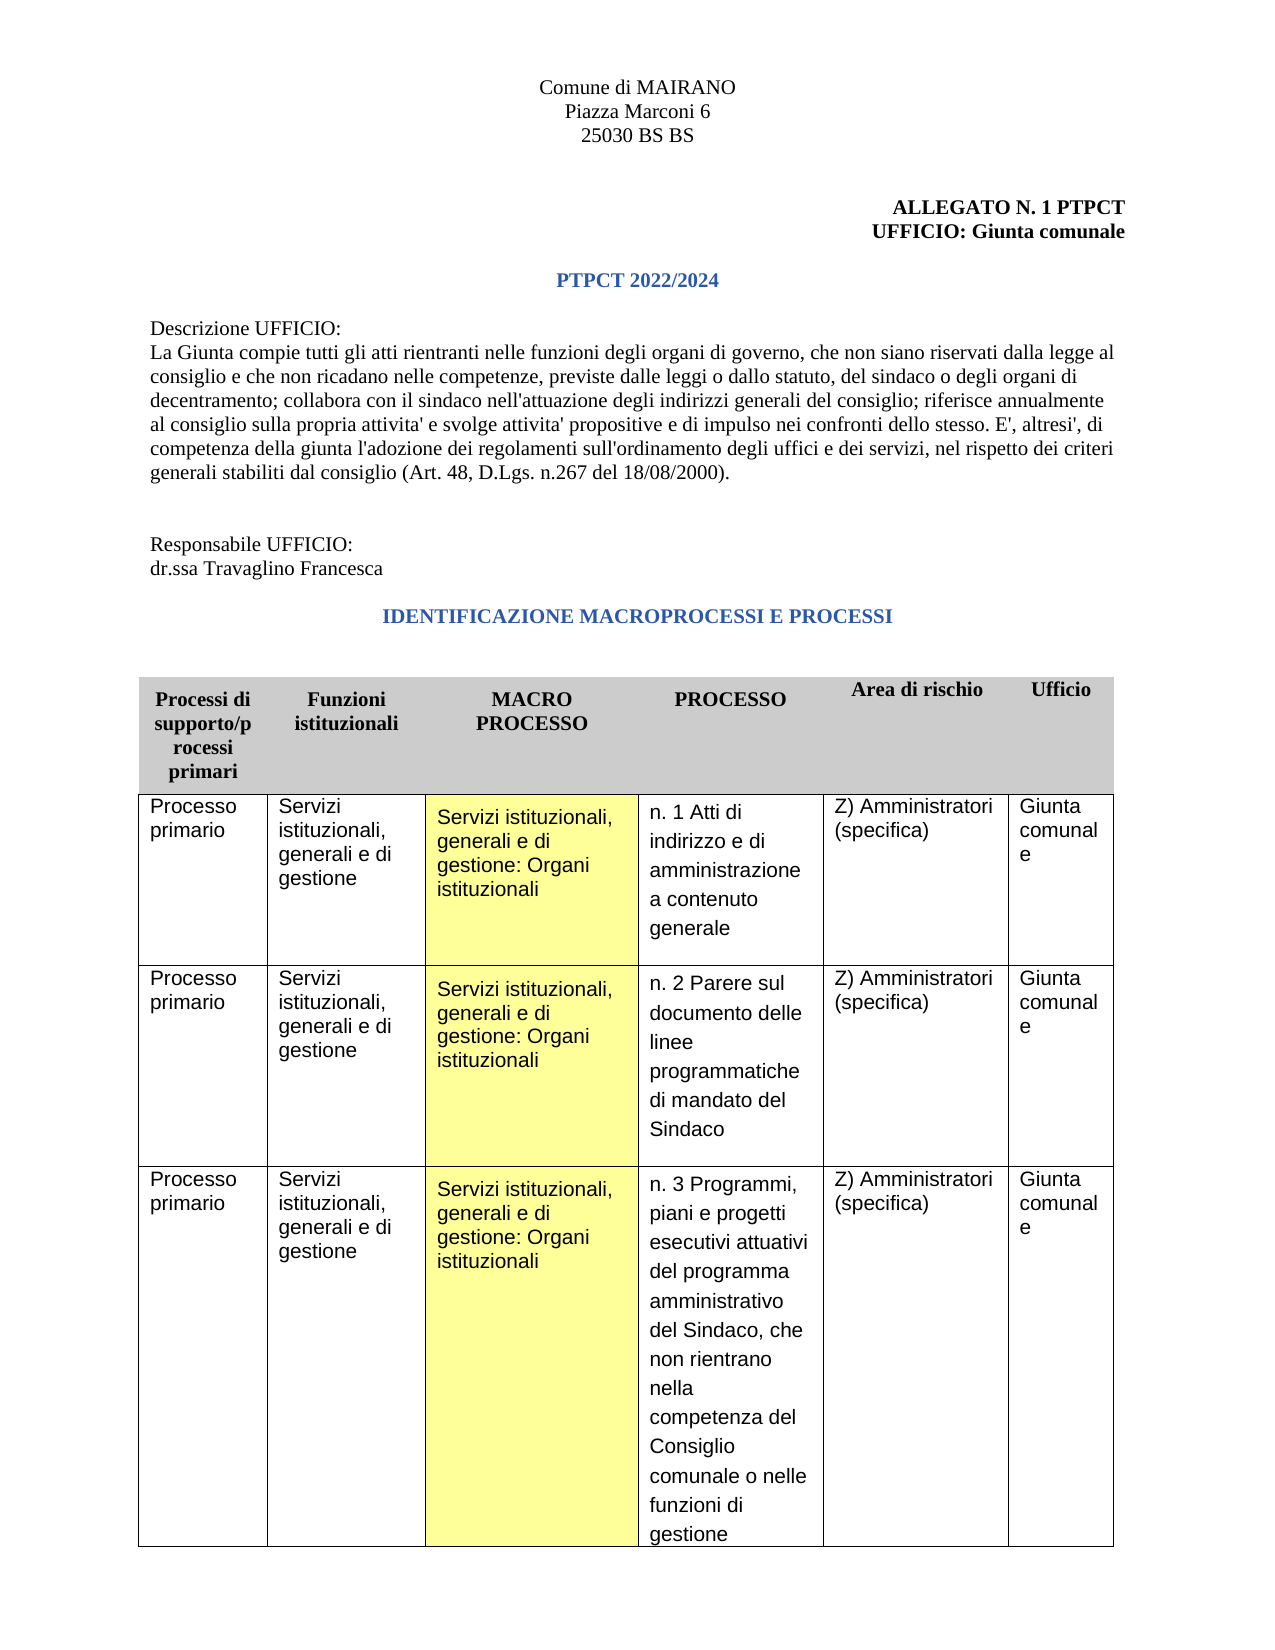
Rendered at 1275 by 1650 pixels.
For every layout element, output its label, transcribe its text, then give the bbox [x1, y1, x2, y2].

table_cell Z) Amministratori (specifica) [824, 966, 1008, 1166]
table_cell Z) Amministratori (specifica) [824, 795, 1008, 965]
table_cell n. 2 Parere sul documento delle linee programmatiche di mandato del Sindaco [639, 966, 823, 1166]
table_cell Processo primario [139, 966, 267, 1166]
text dr.ssa Travaglino Francesca [150, 556, 1125, 580]
table_cell Processo primario [139, 795, 267, 965]
table_cell Servizi istituzionali, generali e di gestione [268, 795, 425, 965]
text La Giunta compie tutti gli atti rientranti nelle funzioni degli organi di governo, che non siano riservati dalla legge al consiglio e che non ricadano nelle competenze, previste dalle leggi o dallo statuto, del sindaco o degli organi di decentramento; collabora con il sindaco nell'attuazione degli indirizzi generali del consiglio; riferisce annualmente al consiglio sulla propria attivita' e svolge attivita' propositive e di impulso nei confronti dello stesso. E', altresi', di competenza della giunta l'adozione dei regolamenti sull'ordinamento degli uffici e dei servizi, nel rispetto dei criteri generali stabiliti dal consiglio (Art. 48, D.Lgs. n.267 del 18/08/2000). [150, 340, 1125, 484]
text Comune di MAIRANO [150, 75, 1125, 99]
table_cell Servizi istituzionali, generali e di gestione: Organi istituzionali [426, 795, 638, 965]
text IDENTIFICAZIONE MACROPROCESSI E PROCESSI [150, 604, 1125, 628]
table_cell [824, 1167, 1008, 1546]
table_cell Processo primario [139, 1167, 267, 1546]
text 25030 BS BS [150, 123, 1125, 147]
table_header Ufficio [1008, 677, 1114, 794]
text Responsabile UFFICIO: [150, 532, 1125, 556]
text UFFICIO: Giunta comunale [150, 219, 1125, 243]
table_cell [268, 1167, 425, 1546]
table_header Funzioni istituzionali [267, 677, 426, 794]
table_cell n. 1 Atti di indirizzo e di amministrazione a contenuto generale [639, 795, 823, 965]
text Descrizione UFFICIO: [150, 316, 1125, 340]
table_cell Servizi istituzionali, generali e di gestione [268, 966, 425, 1166]
table_header Processi di supporto/processi primari [139, 677, 267, 794]
table_header MACRO PROCESSO [426, 677, 638, 794]
table_header PROCESSO [638, 677, 823, 794]
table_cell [639, 1167, 823, 1546]
table_cell Giunta comunale [1009, 795, 1113, 965]
table_cell Giunta comunale [1009, 966, 1113, 1166]
text ALLEGATO N. 1 PTPCT [150, 195, 1125, 219]
text Piazza Marconi 6 [150, 99, 1125, 123]
table_cell Giunta comunale [1009, 1167, 1113, 1546]
table_header Area di rischio [823, 677, 1008, 794]
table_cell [426, 1167, 638, 1546]
text PTPCT 2022/2024 [150, 267, 1125, 292]
table_cell Servizi istituzionali, generali e di gestione: Organi istituzionali [426, 966, 638, 1166]
